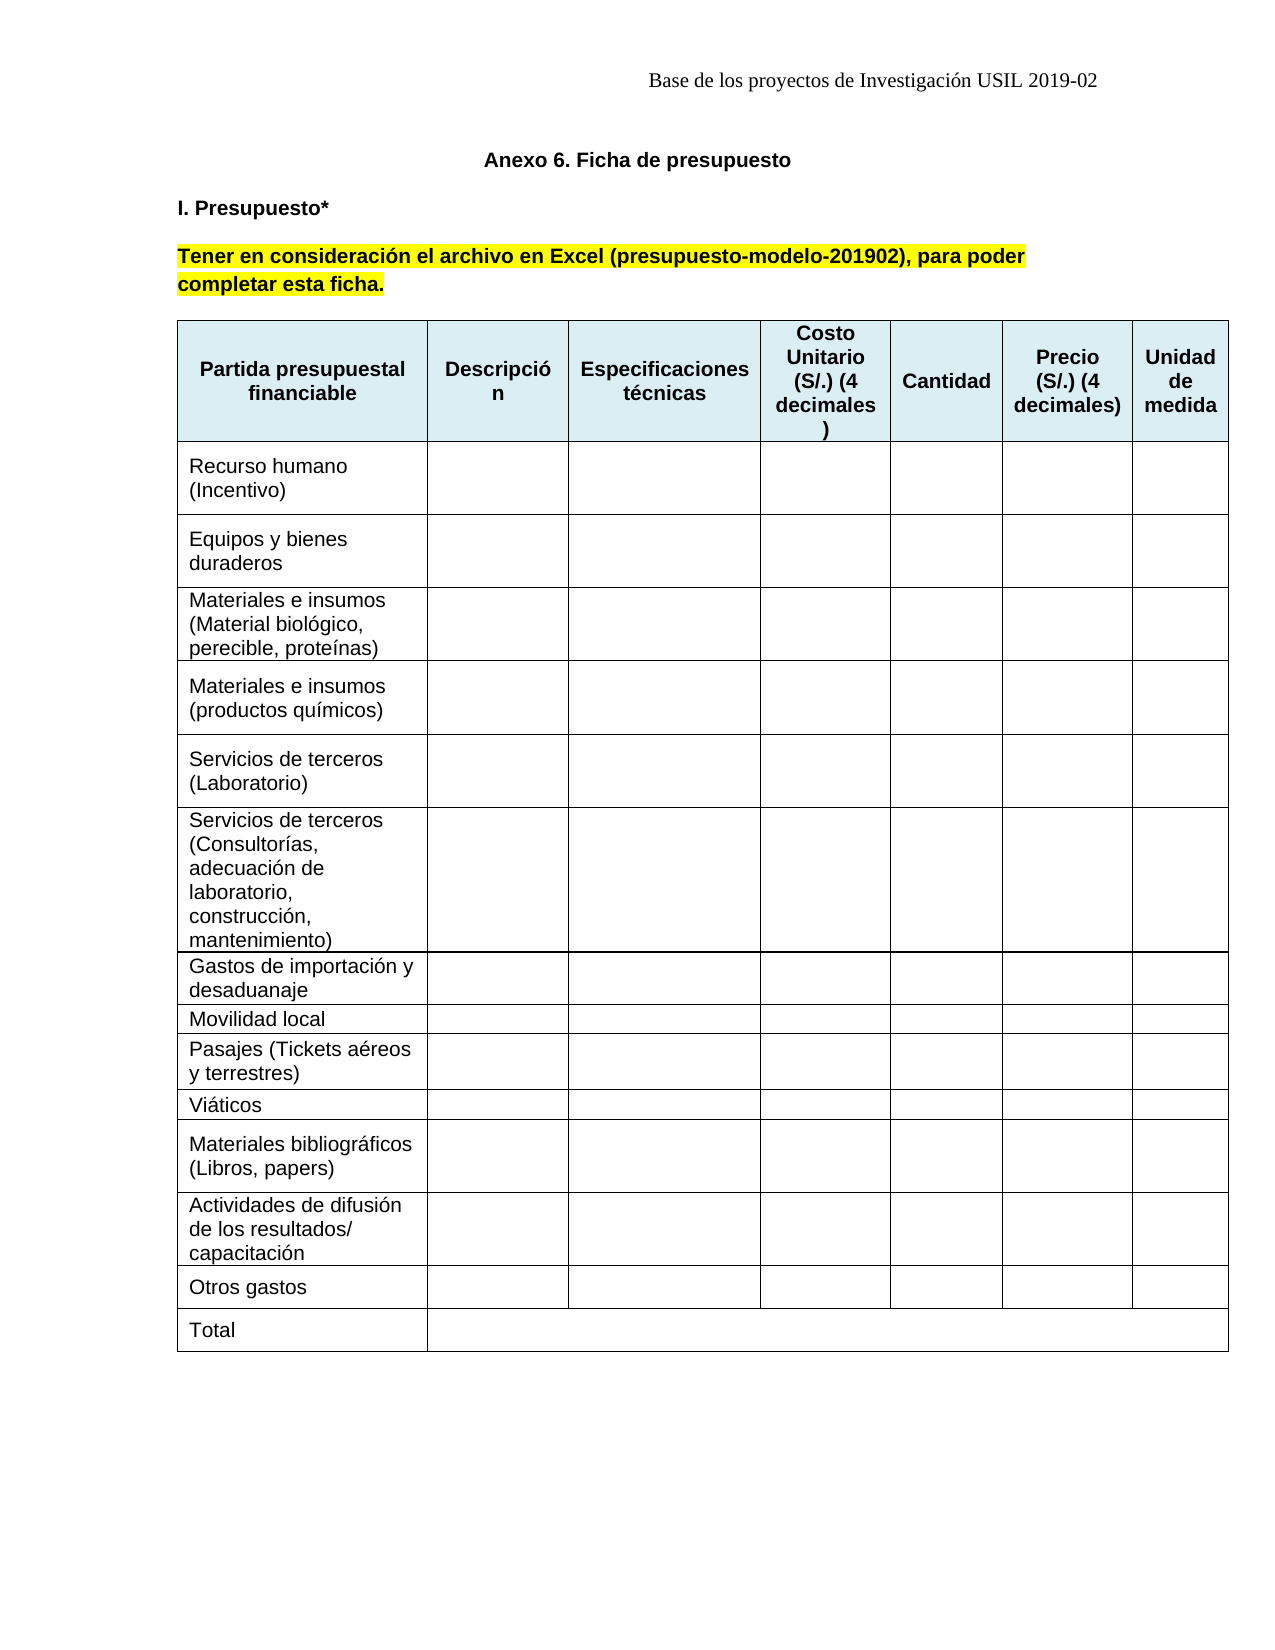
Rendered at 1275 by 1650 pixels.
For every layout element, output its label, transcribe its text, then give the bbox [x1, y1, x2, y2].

table_cell [428, 1034, 568, 1089]
table_cell [1133, 515, 1228, 587]
table_cell [1003, 1090, 1132, 1119]
table_cell [761, 442, 890, 514]
table_cell [428, 808, 568, 951]
table_cell [891, 442, 1002, 514]
table_cell [1133, 808, 1228, 951]
table_cell [761, 661, 890, 733]
table_cell [761, 735, 890, 807]
table_cell Servicios de terceros (Consultorías, adecuación de laboratorio, construcción, mantenimiento) [178, 808, 427, 951]
table_cell [1133, 661, 1228, 733]
table_header Especificaciones técnicas [569, 321, 760, 441]
table_cell [569, 661, 760, 733]
table_cell [1133, 1034, 1228, 1089]
table_cell [1003, 588, 1132, 660]
table_cell [761, 1034, 890, 1089]
table_cell [761, 1120, 890, 1192]
table_cell [1133, 1120, 1228, 1192]
table_cell Materiales e insumos (productos químicos) [178, 661, 427, 733]
table_cell [428, 1309, 1228, 1351]
table_cell [891, 515, 1002, 587]
table_cell [891, 588, 1002, 660]
table_cell [1133, 1266, 1228, 1307]
table_cell [761, 1193, 890, 1265]
table_header Unidad de medida [1133, 321, 1228, 441]
table_cell Materiales e insumos (Material biológico, perecible, proteínas) [178, 588, 427, 660]
table_cell [428, 1193, 568, 1265]
table_cell [891, 735, 1002, 807]
table_cell [1133, 735, 1228, 807]
table_cell [891, 1193, 1002, 1265]
table_header Cantidad [891, 321, 1002, 441]
table_cell [1133, 1193, 1228, 1265]
table_cell [761, 808, 890, 951]
table_cell [428, 1120, 568, 1192]
table_cell [761, 515, 890, 587]
table_cell [1133, 1005, 1228, 1032]
table_cell [428, 735, 568, 807]
table_cell [1003, 1266, 1132, 1307]
table_cell [1003, 1120, 1132, 1192]
table_cell Movilidad local [178, 1005, 427, 1032]
table_cell [891, 1266, 1002, 1307]
table_cell Materiales bibliográficos (Libros, papers) [178, 1120, 427, 1192]
table_cell [428, 588, 568, 660]
table_cell [569, 1120, 760, 1192]
table_cell [1133, 442, 1228, 514]
table_header Costo Unitario (S/.) (4 decimales) [761, 321, 890, 441]
table_cell [761, 1266, 890, 1307]
table_cell [1003, 515, 1132, 587]
table_cell [1003, 661, 1132, 733]
table_cell [761, 1090, 890, 1119]
table_cell [1003, 735, 1132, 807]
table_cell [761, 588, 890, 660]
table_cell [428, 515, 568, 587]
table_cell Equipos y bienes duraderos [178, 515, 427, 587]
table_cell [891, 1090, 1002, 1119]
table_cell [569, 953, 760, 1004]
table_cell [428, 1266, 568, 1307]
table_cell [428, 661, 568, 733]
table_cell Servicios de terceros (Laboratorio) [178, 735, 427, 807]
table_cell [569, 735, 760, 807]
text I. Presupuesto* [177, 196, 1098, 220]
text Anexo 6. Ficha de presupuesto [177, 148, 1098, 172]
table_cell Gastos de importación y desaduanaje [178, 953, 427, 1004]
table_cell [428, 1005, 568, 1032]
table_cell Otros gastos [178, 1266, 427, 1307]
table_cell Total [178, 1309, 427, 1351]
table_cell [569, 1034, 760, 1089]
table_header Partida presupuestal financiable [178, 321, 427, 441]
table_cell [569, 1090, 760, 1119]
table_cell [1133, 588, 1228, 660]
table_cell [428, 953, 568, 1004]
table_cell [891, 953, 1002, 1004]
table_cell [1003, 1005, 1132, 1032]
table_cell [569, 808, 760, 951]
table_cell [569, 442, 760, 514]
table_cell [891, 1120, 1002, 1192]
table_cell [891, 1034, 1002, 1089]
table_header Precio (S/.) (4 decimales) [1003, 321, 1132, 441]
table_cell [761, 953, 890, 1004]
table_cell [1133, 1090, 1228, 1119]
table_cell [569, 1005, 760, 1032]
table_cell [1003, 953, 1132, 1004]
table_cell [1003, 1193, 1132, 1265]
table_cell Actividades de difusión de los resultados/ capacitación [178, 1193, 427, 1265]
table_cell [891, 1005, 1002, 1032]
table_cell [569, 515, 760, 587]
table_cell [569, 1266, 760, 1307]
table_cell [891, 661, 1002, 733]
table_cell [569, 588, 760, 660]
table_cell [1003, 808, 1132, 951]
table_cell Viáticos [178, 1090, 427, 1119]
table_cell [1003, 442, 1132, 514]
table_cell [569, 1193, 760, 1265]
table_cell Pasajes (Tickets aéreos y terrestres) [178, 1034, 427, 1089]
table_cell Recurso humano (Incentivo) [178, 442, 427, 514]
text Tener en consideración el archivo en Excel (presupuesto-modelo-201902), para poder completar esta ficha. [177, 244, 1098, 296]
table_cell [1003, 1034, 1132, 1089]
table_cell [891, 808, 1002, 951]
table_header Descripción [428, 321, 568, 441]
table_cell [428, 442, 568, 514]
table_cell [428, 1090, 568, 1119]
table_cell [1133, 953, 1228, 1004]
table_cell [761, 1005, 890, 1032]
